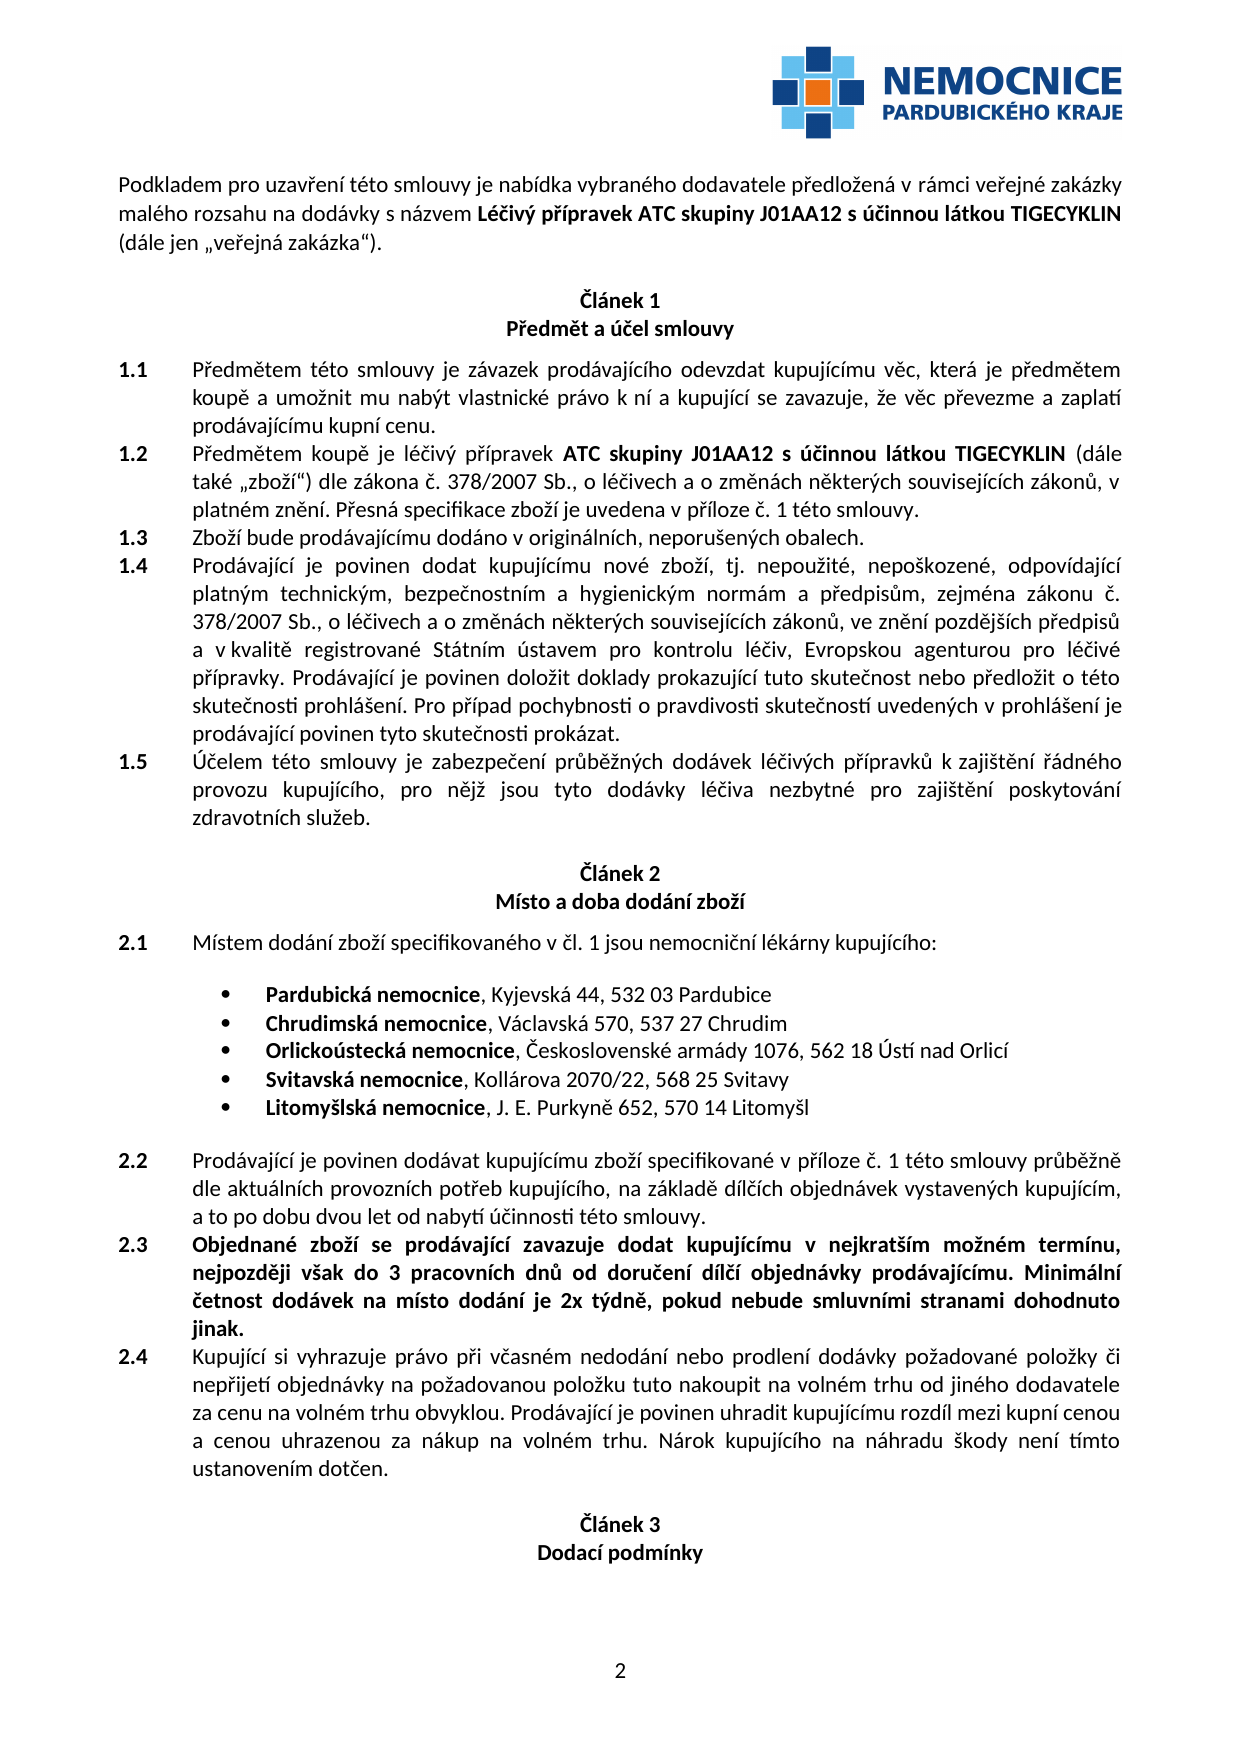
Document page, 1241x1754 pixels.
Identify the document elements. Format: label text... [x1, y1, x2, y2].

text Článek 1 [118, 286, 1122, 314]
list Pardubická nemocnice, Kyjevská 44, 532 03 Pardubice [193, 981, 1122, 1009]
text 2.3 Objednané zboží se prodávající zavazuje dodat kupujícímu v nejkratším možném termínu, nejpozději však do 3 pracovních dnů od doručení dílčí objednávky prodávajícímu. Minimální četnost dodávek na místo dodání je 2x týdně, pokud nebude smluvními stranami dohodnuto jinak. [118, 1230, 1122, 1342]
list Svitavská nemocnice, Kollárova 2070/22, 568 25 Svitavy [193, 1065, 1122, 1093]
subtitle 1.1 Předmětem této smlouvy je závazek prodávajícího odevzdat kupujícímu věc, která je předmětem koupě a umožnit mu nabýt vlastnické právo k ní a kupující se zavazuje, že věc převezme a zaplatí prodávajícímu kupní cenu. [118, 355, 1122, 439]
text Předmět a účel smlouvy [118, 314, 1122, 342]
text 1.3 Zboží bude prodávajícímu dodáno v originálních, neporušených obalech. [118, 523, 1122, 551]
text Místo a doba dodání zboží [118, 887, 1122, 915]
text Článek 2 [118, 859, 1122, 887]
list Litomyšlská nemocnice, J. E. Purkyně 652, 570 14 Litomyšl [193, 1093, 1122, 1121]
text 1.4 Prodávající je povinen dodat kupujícímu nové zboží, tj. nepoužité, nepoškozené, odpovídající platným technickým, bezpečnostním a hygienickým normám a předpisům, zejména zákonu č. 378/2007 Sb., o léčivech a o změnách některých souvisejících zákonů, ve znění pozdějších předpisů a v kvalitě registrované Státním ústavem pro kontrolu léčiv, Evropskou agenturou pro léčivé přípravky. Prodávající je povinen doložit doklady prokazující tuto skutečnost nebo předložit o této skutečnosti prohlášení. Pro případ pochybnosti o pravdivosti skutečností uvedených v prohlášení je prodávající povinen tyto skutečnosti prokázat. [118, 551, 1122, 747]
text 2.4 Kupující si vyhrazuje právo při včasném nedodání nebo prodlení dodávky požadované položky či nepřijetí objednávky na požadovanou položku tuto nakoupit na volném trhu od jiného dodavatele za cenu na volném trhu obvyklou. Prodávající je povinen uhradit kupujícímu rozdíl mezi kupní cenou a cenou uhrazenou za nákup na volném trhu. Nárok kupujícího na náhradu škody není tímto ustanovením dotčen. [118, 1342, 1122, 1482]
text 1.2 Předmětem koupě je léčivý přípravek ATC skupiny J01AA12 s účinnou látkou TIGECYKLIN (dále také „zboží“) dle zákona č. 378/2007 Sb., o léčivech a o změnách některých souvisejících zákonů, v platném znění. Přesná specifikace zboží je uvedena v příloze č. 1 této smlouvy. [118, 439, 1122, 523]
text 1.5 Účelem této smlouvy je zabezpečení průběžných dodávek léčivých přípravků k zajištění řádného provozu kupujícího, pro nějž jsou tyto dodávky léčiva nezbytné pro zajištění poskytování zdravotních služeb. [118, 747, 1122, 831]
text 2.2 Prodávající je povinen dodávat kupujícímu zboží specifikované v příloze č. 1 této smlouvy průběžně dle aktuálních provozních potřeb kupujícího, na základě dílčích objednávek vystavených kupujícím, a to po dobu dvou let od nabytí účinnosti této smlouvy. [118, 1146, 1122, 1230]
text Článek 3 [118, 1510, 1122, 1538]
text Dodací podmínky [118, 1538, 1122, 1566]
list Chrudimská nemocnice, Václavská 570, 537 27 Chrudim [193, 1009, 1122, 1037]
list Orlickoústecká nemocnice, Československé armády 1076, 562 18 Ústí nad Orlicí [193, 1037, 1122, 1065]
text Podkladem pro uzavření této smlouvy je nabídka vybraného dodavatele předložená v rámci veřejné zakázky malého rozsahu na dodávky s názvem Léčivý přípravek ATC skupiny J01AA12 s účinnou látkou TIGECYKLIN (dále jen „veřejná zakázka“). [118, 171, 1122, 256]
picture [771, 45, 1123, 140]
text 2.1 Místem dodání zboží specifikovaného v čl. 1 jsou nemocniční lékárny kupujícího: [118, 928, 1122, 956]
